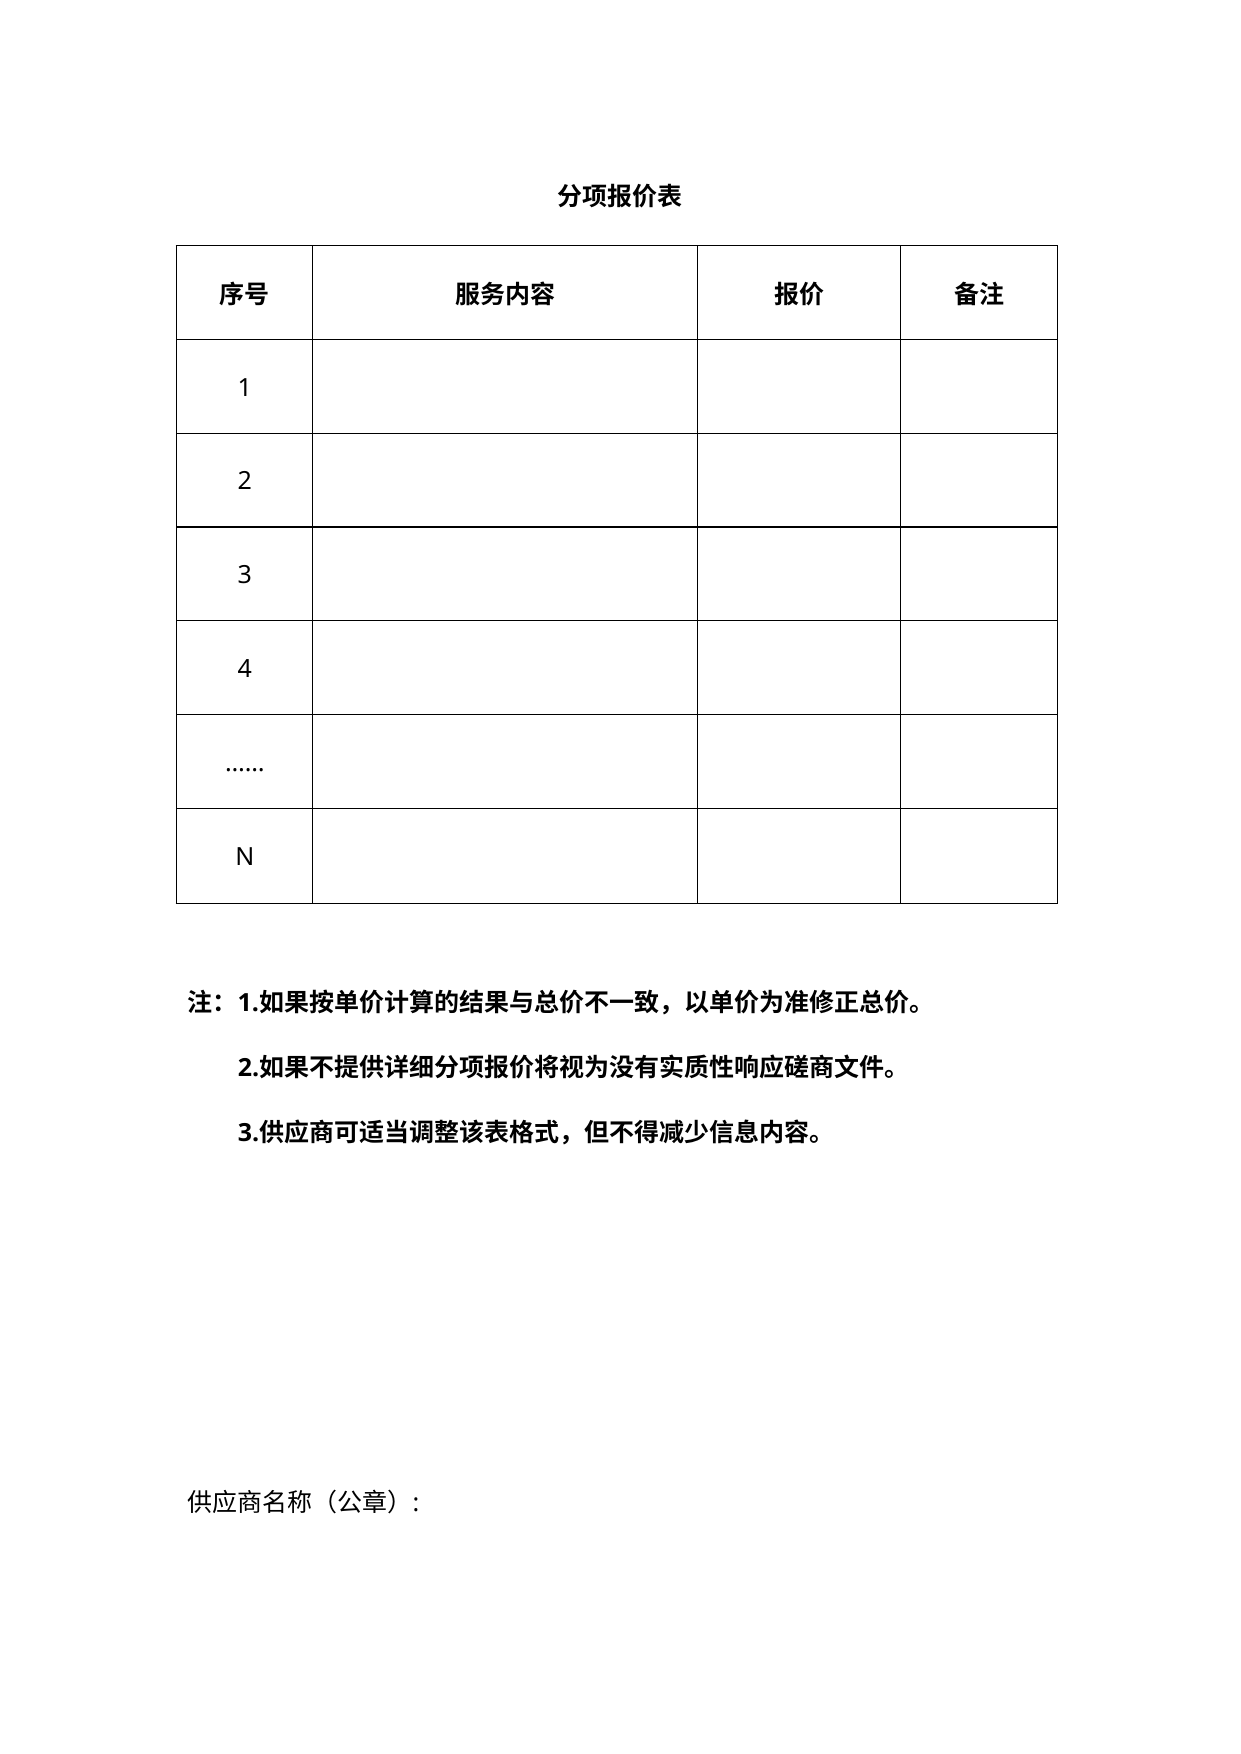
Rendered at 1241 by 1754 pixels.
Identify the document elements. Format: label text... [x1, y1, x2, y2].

table_cell [901, 809, 1057, 902]
table_cell [901, 621, 1057, 714]
table_header 服务内容 [313, 246, 697, 339]
table_cell [698, 715, 900, 808]
table_header 序号 [177, 246, 312, 339]
table_header 备注 [901, 246, 1057, 339]
table_cell [313, 809, 697, 902]
text 供应商名称（公章）: [187, 1468, 1053, 1533]
table_cell [698, 528, 900, 620]
text 3.供应商可适当调整该表格式，但不得减少信息内容。 [187, 1098, 1053, 1163]
table_cell [901, 528, 1057, 620]
text 注：1.如果按单价计算的结果与总价不一致，以单价为准修正总价。 [187, 968, 1053, 1033]
table_cell [901, 715, 1057, 808]
table_cell 4 [177, 621, 312, 714]
table_cell [313, 434, 697, 526]
table_cell [698, 621, 900, 714]
table_cell [698, 340, 900, 433]
table_cell 1 [177, 340, 312, 433]
text 2.如果不提供详细分项报价将视为没有实质性响应磋商文件。 [187, 1033, 1053, 1098]
table_cell [698, 434, 900, 526]
table_cell N [177, 809, 312, 902]
table_cell 2 [177, 434, 312, 526]
table_cell 3 [177, 528, 312, 620]
table_cell [901, 340, 1057, 433]
table_cell [698, 809, 900, 902]
table_cell [313, 528, 697, 620]
table_cell [313, 340, 697, 433]
table_header 报价 [698, 246, 900, 339]
table_cell [313, 621, 697, 714]
table_cell [901, 434, 1057, 526]
text 分项报价表 [187, 162, 1053, 227]
table_cell [313, 715, 697, 808]
table_cell …… [177, 715, 312, 808]
